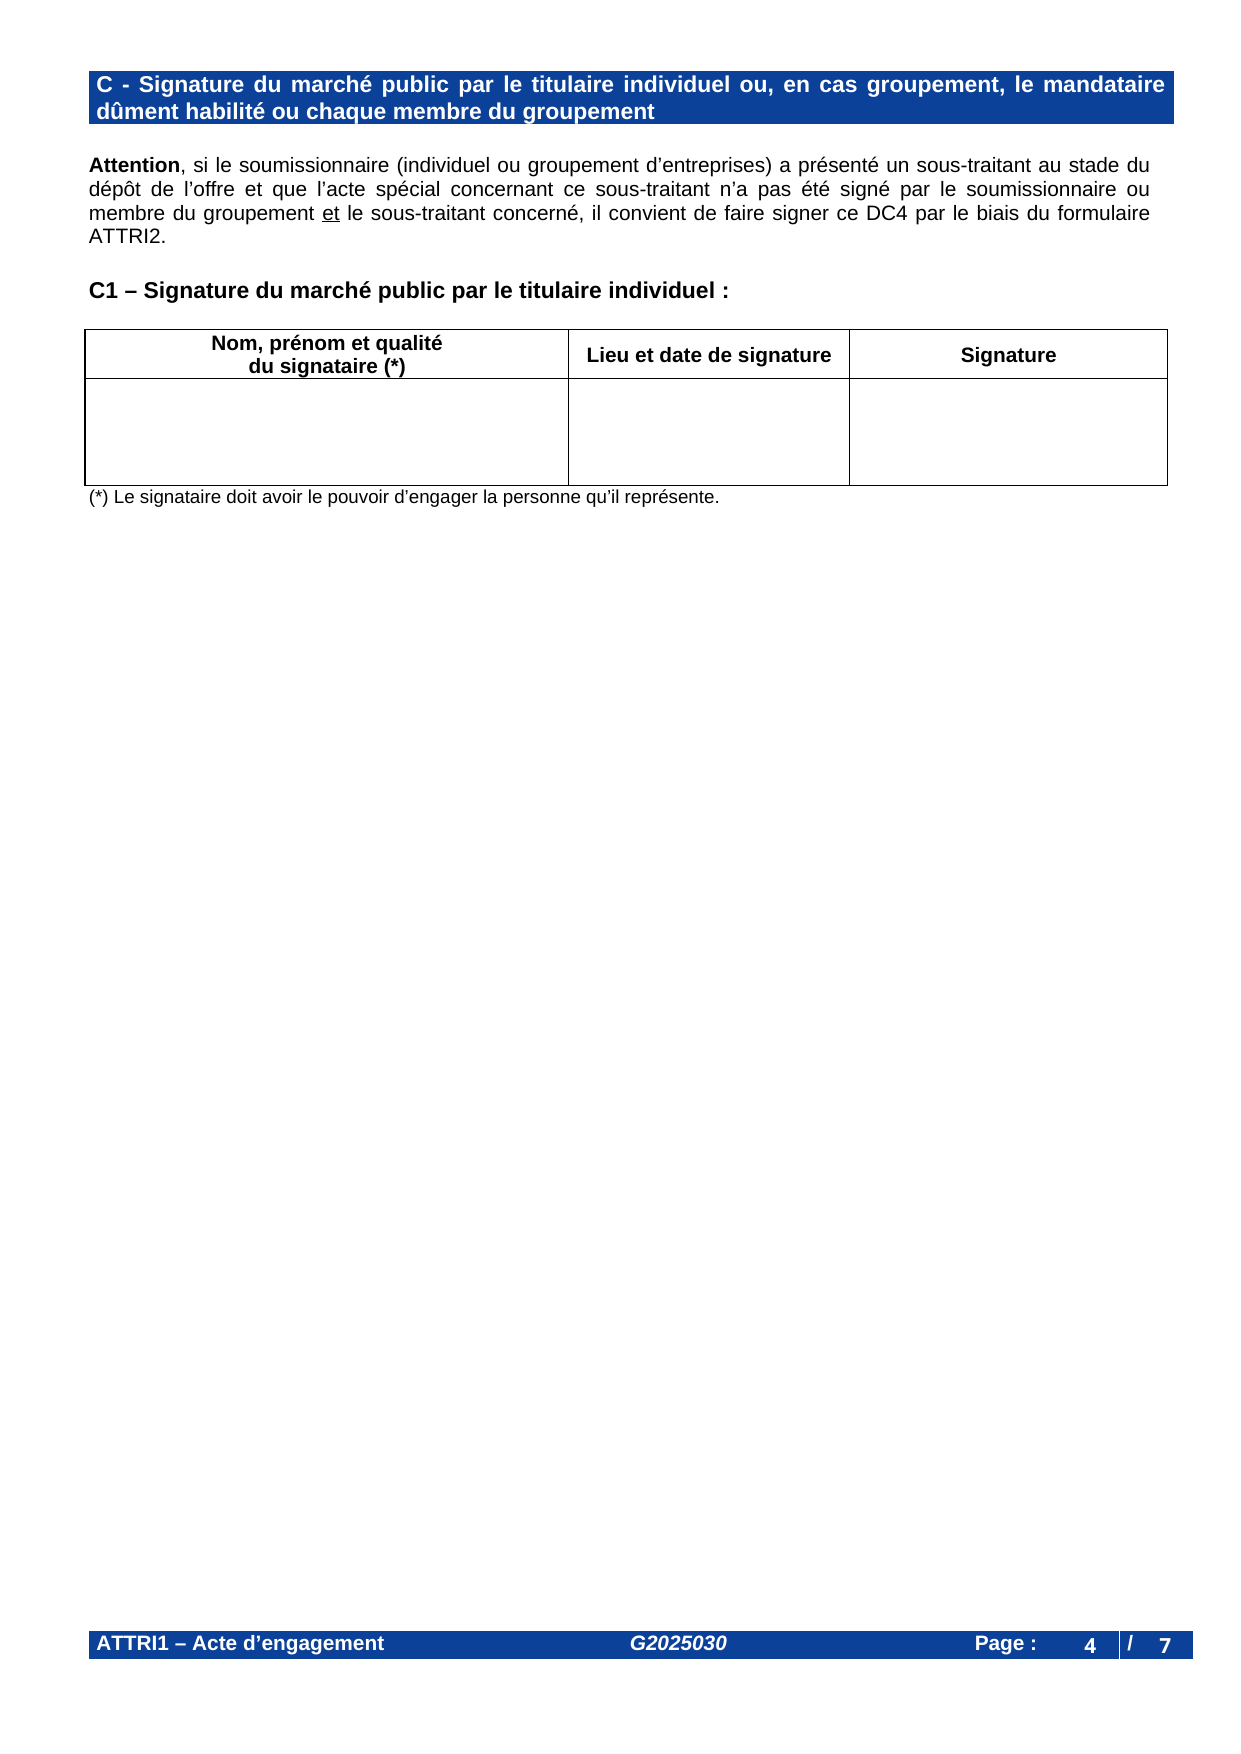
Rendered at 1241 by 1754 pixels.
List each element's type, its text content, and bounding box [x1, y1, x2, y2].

text (*) Le signataire doit avoir le pouvoir d’engager la personne qu’il représente. [89, 486, 1152, 507]
text C1 – Signature du marché public par le titulaire individuel : [89, 277, 1152, 303]
text Attention, si le soumissionnaire (individuel ou groupement d’entreprises) a présenté un sous-traitant au stade du dépôt de l’offre et que l’acte spécial concernant ce sous-traitant n’a pas été signé par le soumissionnaire ou membre du groupement et le sous-traitant concerné, il convient de faire signer ce DC4 par le biais du formulaire ATTRI2. [89, 152, 1152, 248]
table_header C - Signature du marché public par le titulaire individuel ou, en cas groupement, le mandataire dûment habilité ou chaque membre du groupement [89, 71, 1174, 124]
table_cell [850, 379, 1167, 485]
table_header Signature [850, 330, 1167, 378]
table_cell [86, 379, 568, 485]
table_cell [569, 379, 849, 485]
table_header Nom, prénom et qualité du signataire (*) [86, 330, 568, 378]
table_header Lieu et date de signature [569, 330, 849, 378]
